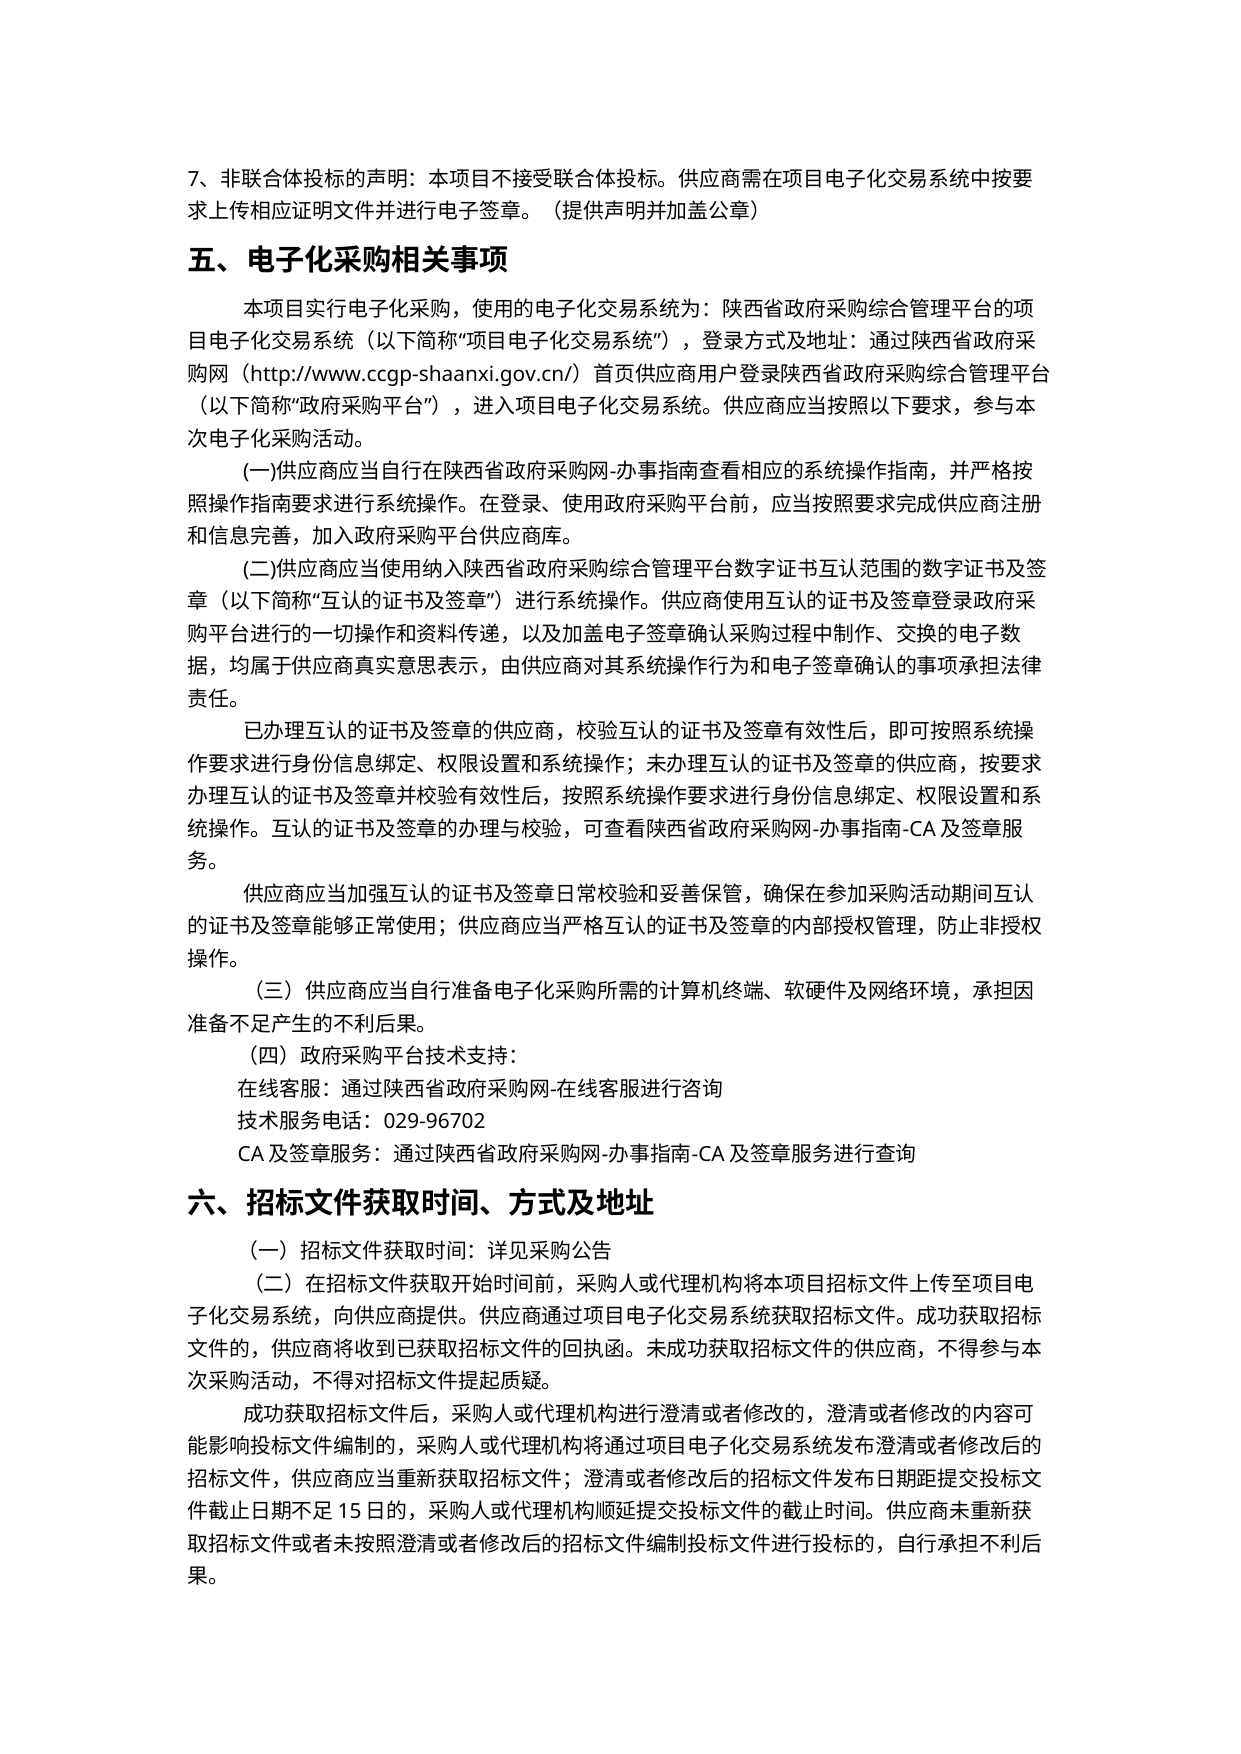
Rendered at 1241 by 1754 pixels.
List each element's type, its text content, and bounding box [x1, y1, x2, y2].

text 成功获取招标文件后，采购人或代理机构进行澄清或者修改的，澄清或者修改的内容可能影响投标文件编制的，采购人或代理机构将通过项目电子化交易系统发布澄清或者修改后的招标文件，供应商应当重新获取招标文件；澄清或者修改后的招标文件发布日期距提交投标文件截止日期不足15日的，采购人或代理机构顺延提交投标文件的截止时间。供应商未重新获取招标文件或者未按照澄清或者修改后的招标文件编制投标文件进行投标的，自行承担不利后果。 [187, 1397, 1053, 1592]
text 五、电子化采购相关事项 [187, 227, 1053, 292]
text 在线客服：通过陕西省政府采购网-在线客服进行咨询 [187, 1072, 1053, 1104]
text CA及签章服务：通过陕西省政府采购网-办事指南-CA及签章服务进行查询 [187, 1137, 1053, 1169]
text 本项目实行电子化采购，使用的电子化交易系统为：陕西省政府采购综合管理平台的项目电子化交易系统（以下简称“项目电子化交易系统”），登录方式及地址：通过陕西省政府采购网（http://www.ccgp-shaanxi.gov.cn/）首页供应商用户登录陕西省政府采购综合管理平台（以下简称“政府采购平台”），进入项目电子化交易系统。供应商应当按照以下要求，参与本次电子化采购活动。 [187, 292, 1053, 454]
text （一）招标文件获取时间：详见采购公告 [187, 1234, 1053, 1267]
text （四）政府采购平台技术支持： [187, 1039, 1053, 1072]
text （三）供应商应当自行准备电子化采购所需的计算机终端、软硬件及网络环境，承担因准备不足产生的不利后果。 [187, 974, 1053, 1039]
text 已办理互认的证书及签章的供应商，校验互认的证书及签章有效性后，即可按照系统操作要求进行身份信息绑定、权限设置和系统操作；未办理互认的证书及签章的供应商，按要求办理互认的证书及签章并校验有效性后，按照系统操作要求进行身份信息绑定、权限设置和系统操作。互认的证书及签章的办理与校验，可查看陕西省政府采购网-办事指南-CA及签章服务。 [187, 714, 1053, 877]
text 六、招标文件获取时间、方式及地址 [187, 1169, 1053, 1234]
text 技术服务电话：029-96702 [187, 1104, 1053, 1137]
text (二)供应商应当使用纳入陕西省政府采购综合管理平台数字证书互认范围的数字证书及签章（以下简称“互认的证书及签章”）进行系统操作。供应商使用互认的证书及签章登录政府采购平台进行的一切操作和资料传递，以及加盖电子签章确认采购过程中制作、交换的电子数据，均属于供应商真实意思表示，由供应商对其系统操作行为和电子签章确认的事项承担法律责任。 [187, 552, 1053, 714]
text （二）在招标文件获取开始时间前，采购人或代理机构将本项目招标文件上传至项目电子化交易系统，向供应商提供。供应商通过项目电子化交易系统获取招标文件。成功获取招标文件的，供应商将收到已获取招标文件的回执函。未成功获取招标文件的供应商，不得参与本次采购活动，不得对招标文件提起质疑。 [187, 1267, 1053, 1397]
text (一)供应商应当自行在陕西省政府采购网-办事指南查看相应的系统操作指南，并严格按照操作指南要求进行系统操作。在登录、使用政府采购平台前，应当按照要求完成供应商注册和信息完善，加入政府采购平台供应商库。 [187, 454, 1053, 552]
text 7、非联合体投标的声明：本项目不接受联合体投标。供应商需在项目电子化交易系统中按要求上传相应证明文件并进行电子签章。（提供声明并加盖公章） [187, 162, 1053, 227]
text 供应商应当加强互认的证书及签章日常校验和妥善保管，确保在参加采购活动期间互认的证书及签章能够正常使用；供应商应当严格互认的证书及签章的内部授权管理，防止非授权操作。 [187, 877, 1053, 974]
